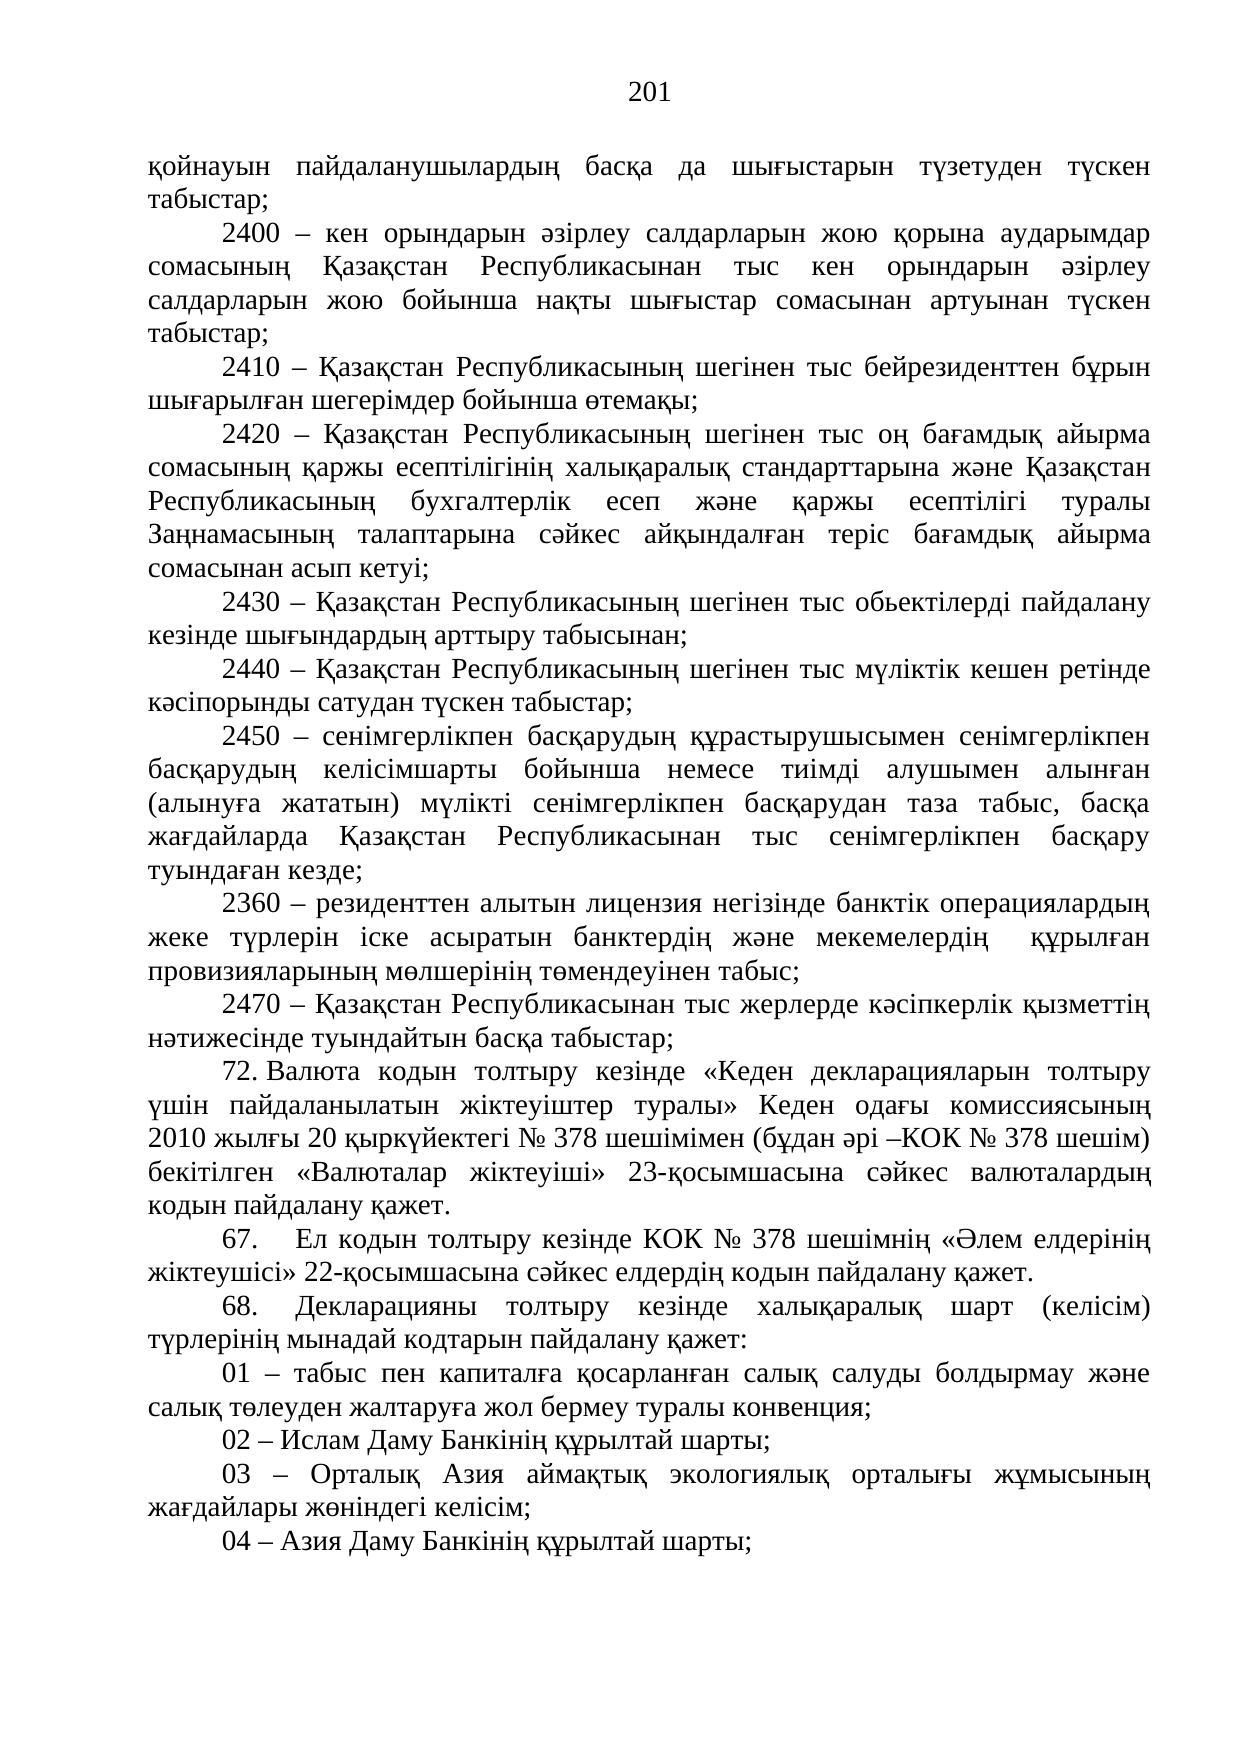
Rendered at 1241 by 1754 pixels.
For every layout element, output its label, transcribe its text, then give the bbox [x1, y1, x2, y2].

text 2420 – Қазақстан Республикасының шегінен тыс оң бағамдық айырма сомасының қаржы есептілігінің халықаралық стандарттарына және Қазақстан Республикасының бухгалтерлік есеп және қаржы есептілігі туралы Заңнамасының талаптарына сәйкес айқындалған теріс бағамдық айырма сомасынан асып кетуі; [148, 416, 1152, 584]
text 2410 – Қазақстан Республикасының шегінен тыс бейрезиденттен бұрын шығарылған шегерімдер бойынша өтемақы; [148, 349, 1152, 416]
text 2470 – Қазақстан Республикасынан тыс жерлерде кәсіпкерлік қызметтің нәтижесінде туындайтын басқа табыстар; [148, 986, 1152, 1053]
text 2360 – резиденттен алытын лицензия негізінде банктік операциялардың жеке түрлерін іске асыратын банктердің және мекемелердің құрылған провизияларының мөлшерінің төмендеуінен табыс; [148, 886, 1152, 986]
text 04 – Азия Даму Банкінің құрылтай шарты; [148, 1523, 1152, 1556]
list Декларацияны толтыру кезінде халықаралық шарт (келісім) түрлерінің мынадай кодтарын пайдалану қажет: [148, 1288, 1152, 1355]
text 03 – Орталық Азия аймақтық экологиялық орталығы жұмысының жағдайлары жөніндегi келісім; [148, 1456, 1152, 1523]
text 01 – табыс пен капиталға қосарланған салық салуды болдырмау және салық төлеуден жалтаруға жол бермеу туралы конвенция; [148, 1355, 1152, 1422]
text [148, 148, 1152, 215]
list Валюта кодын толтыру кезінде «Кеден декларацияларын толтыру үшін пайдаланылатын жіктеуіштер туралы» Кеден одағы комиссиясының 2010 жылғы 20 қыркүйектегі № 378 шешімімен (бұдан әрі –КОК № 378 шешім) бекітілген «Валюталар жіктеуіші» 23-қосымшасына сәйкес валюталардың кодын пайдалану қажет. [148, 1053, 1152, 1221]
text 02 – Ислам Даму Банкiнiң құрылтай шарты; [148, 1422, 1152, 1456]
text 2440 – Қазақстан Республикасының шегінен тыс мүліктік кешен ретінде кәсіпорынды сатудан түскен табыстар; [148, 651, 1152, 718]
list Ел кодын толтыру кезінде КОК № 378 шешімнің «Әлем елдерінің жіктеушісі» 22-қосымшасына сәйкес елдердің кодын пайдалану қажет. [148, 1221, 1152, 1288]
text 2430 – Қазақстан Республикасының шегінен тыс обьектілерді пайдалану кезінде шығындардың арттыру табысынан; [148, 584, 1152, 651]
text 2450 – сенімгерлікпен басқарудың құрастырушысымен сенімгерлікпен басқарудың келісімшарты бойынша немесе тиімді алушымен алынған (алынуға жататын) мүлікті сенімгерлікпен басқарудан таза табыс, басқа жағдайларда Қазақстан Республикасынан тыс сенімгерлікпен басқару туындаған кезде; [148, 718, 1152, 886]
text 2400 – кен орындарын әзірлеу салдарларын жою қорына аударымдар сомасының Қазақстан Республикасынан тыс кен орындарын әзірлеу салдарларын жою бойынша нақты шығыстар сомасынан артуынан түскен табыстар; [148, 215, 1152, 349]
